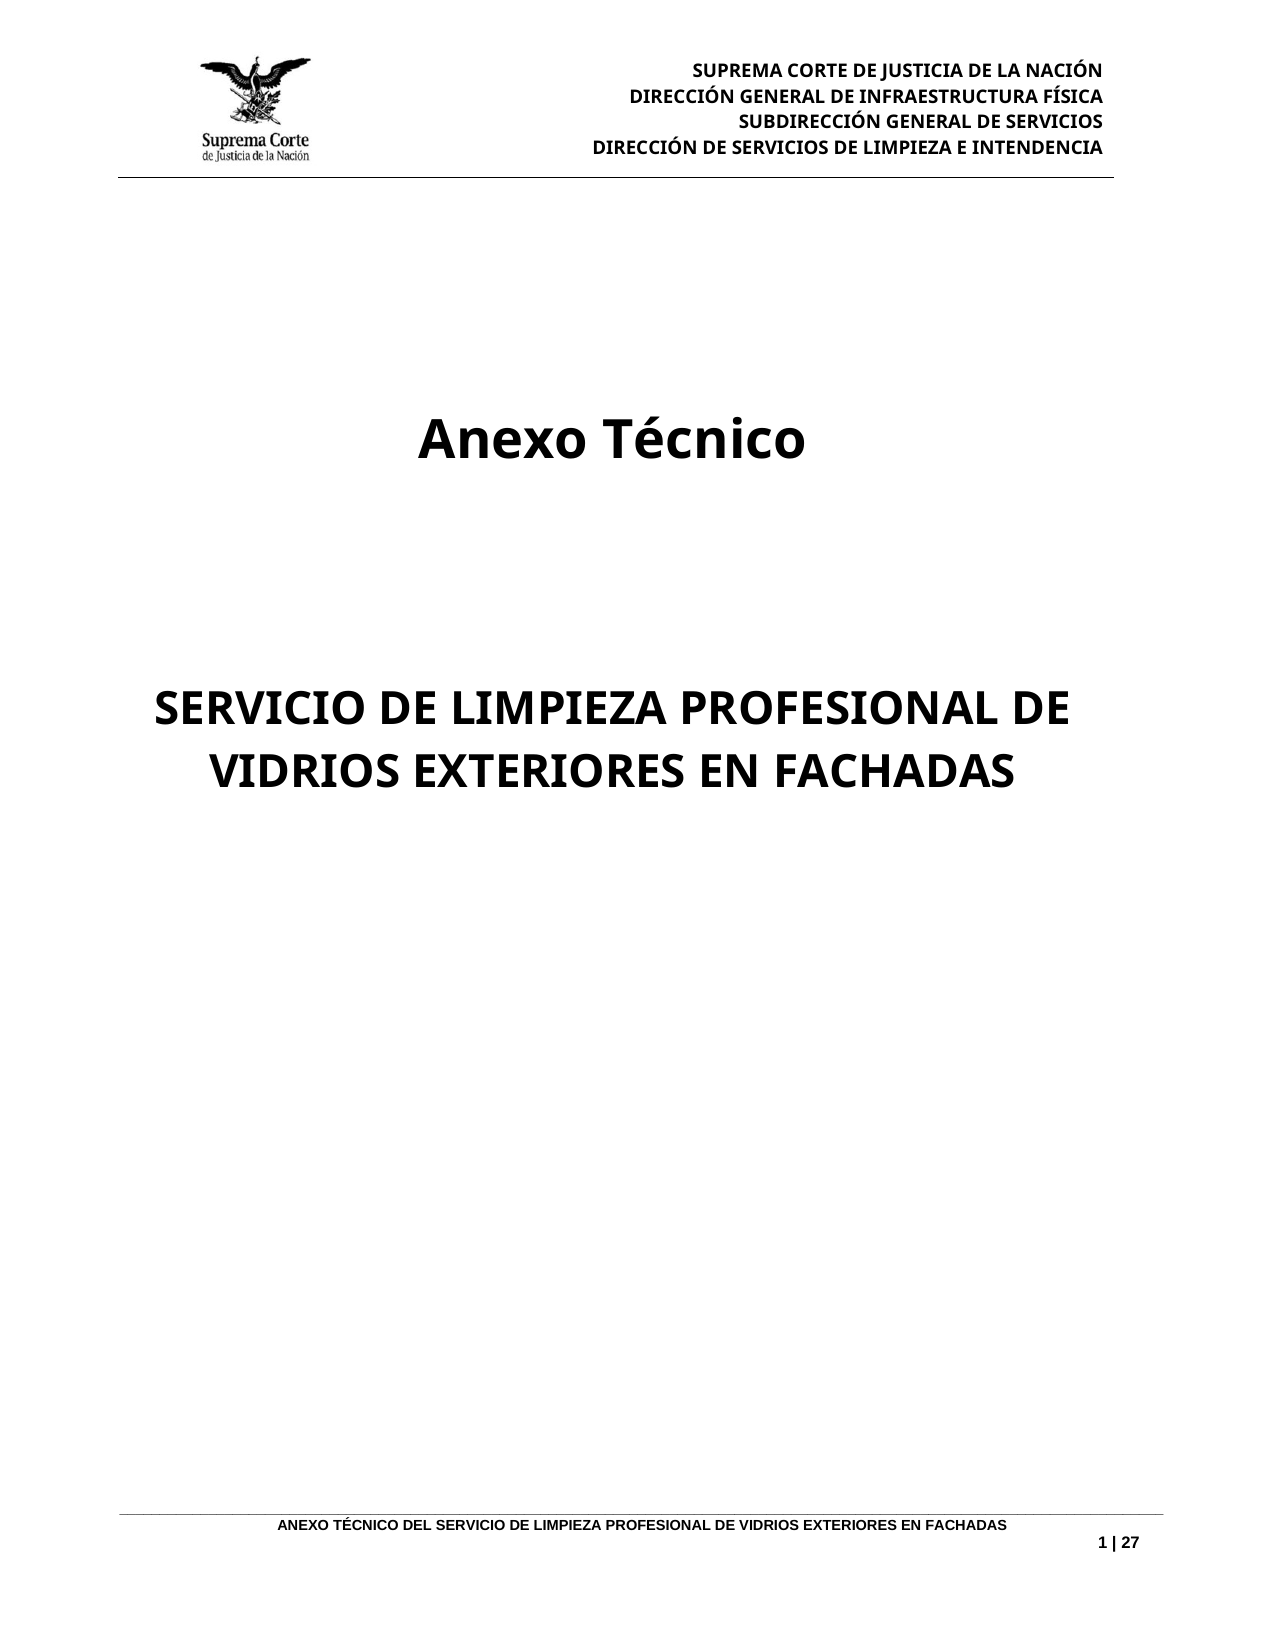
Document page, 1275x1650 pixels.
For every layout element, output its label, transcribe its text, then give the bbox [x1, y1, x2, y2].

text Anexo Técnico [118, 400, 1107, 474]
picture [191, 33, 317, 171]
text SERVICIO DE LIMPIEZA PROFESIONAL DE VIDRIOS EXTERIORES EN FACHADAS [118, 676, 1107, 801]
